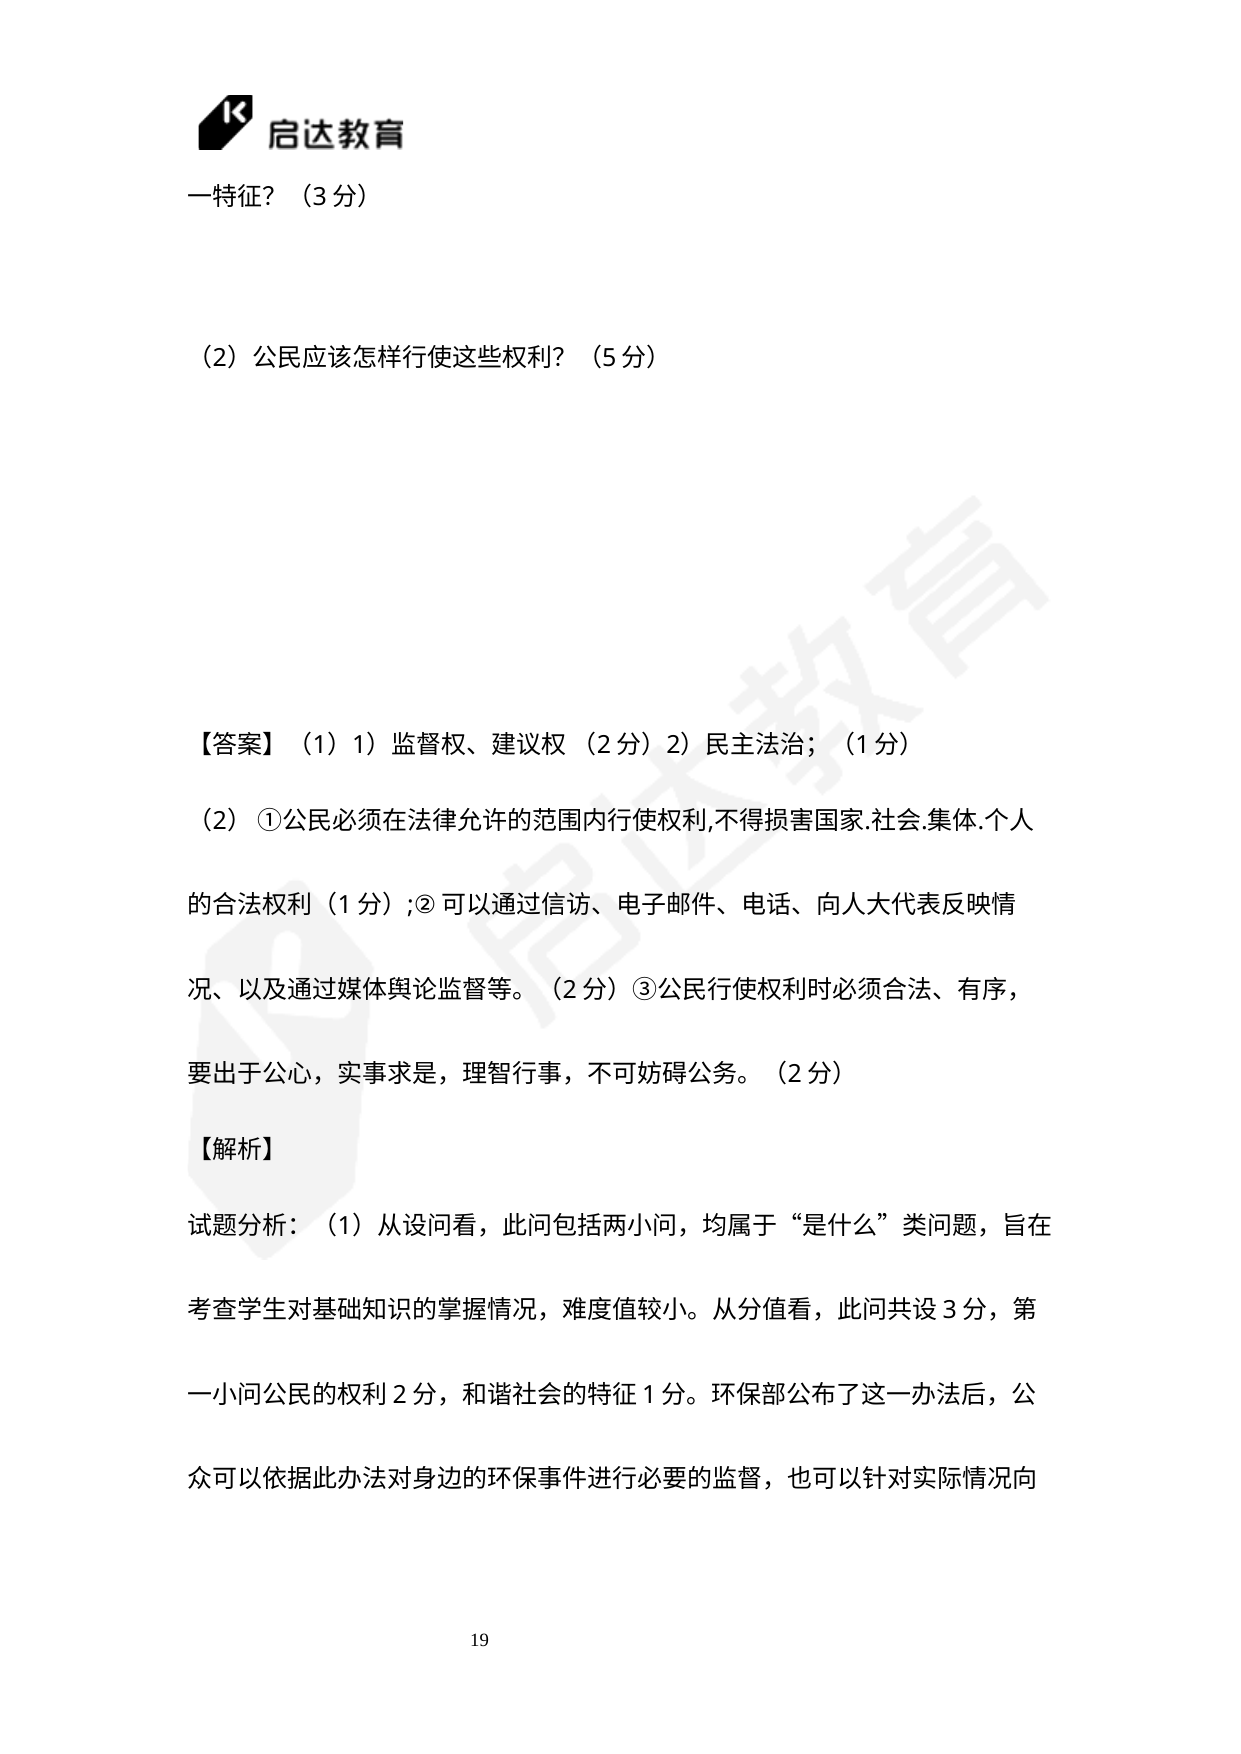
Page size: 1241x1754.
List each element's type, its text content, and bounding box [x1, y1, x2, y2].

text 【解析】 [187, 1115, 1053, 1180]
picture [198, 95, 404, 150]
text （2） ①公民必须在法律允许的范围内行使权利,不得损害国家.社会.集体.个人的合法权利（1分）;②可以通过信访、电子邮件、电话、向人大代表反映情况、以及通过媒体舆论监督等。（2分）③公民行使权利时必须合法、有序，要出于公心，实事求是，理智行事，不可妨碍公务。（2分） [187, 786, 1053, 1104]
text （2）公民应该怎样行使这些权利？（5分） [187, 323, 1053, 388]
text 【答案】（1）1）监督权、建议权 （2分）2）民主法治；（1分） [187, 710, 1053, 775]
text （1）上述材料的做法有效保障了公民哪些权利？折射出我国目前和谐社会的哪一特征？（3分） [187, 162, 1053, 227]
